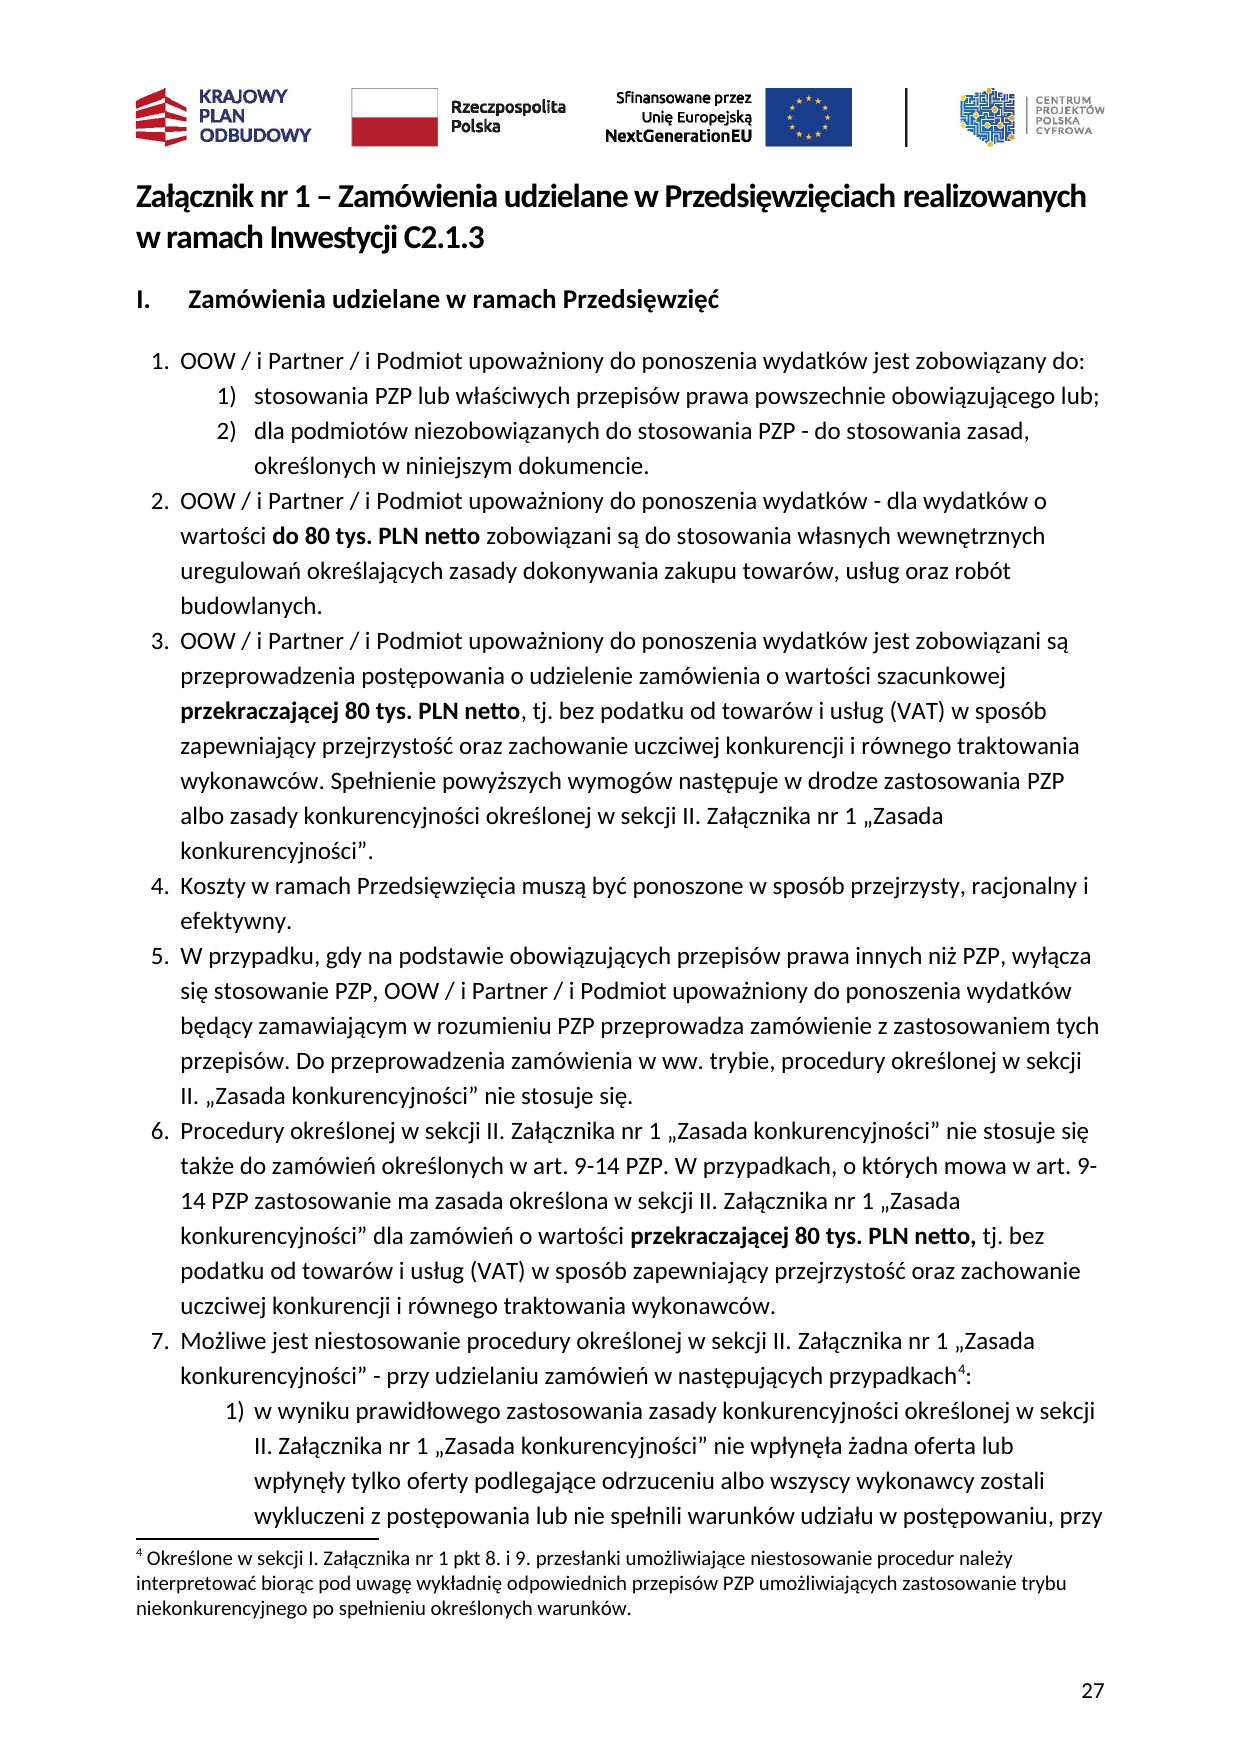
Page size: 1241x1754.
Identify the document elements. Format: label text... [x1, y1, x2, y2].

list OOW / i Partner / i Podmiot upoważniony do ponoszenia wydatków jest zobowiązany do: [151, 345, 1104, 375]
list W przypadku, gdy na podstawie obowiązujących przepisów prawa innych niż PZP, wyłącza się stosowanie PZP, OOW / i Partner / i Podmiot upoważniony do ponoszenia wydatków będący zamawiającym w rozumieniu PZP przeprowadza zamówienie z zastosowaniem tych przepisów. Do przeprowadzenia zamówienia w ww. trybie, procedury określonej w sekcji II. „Zasada konkurencyjności” nie stosuje się. [151, 940, 1104, 1110]
list stosowania PZP lub właściwych przepisów prawa powszechnie obowiązującego lub; [216, 380, 1104, 410]
list Procedury określonej w sekcji II. Załącznika nr 1 „Zasada konkurencyjności” nie stosuje się także do zamówień określonych w art. 9-14 PZP. W przypadkach, o których mowa w art. 9-14 PZP zastosowanie ma zasada określona w sekcji II. Załącznika nr 1 „Zasada konkurencyjności” dla zamówień o wartości przekraczającej 80 tys. PLN netto, tj. bez podatku od towarów i usług (VAT) w sposób zapewniający przejrzystość oraz zachowanie uczciwej konkurencji i równego traktowania wykonawców. [151, 1115, 1104, 1320]
list Koszty w ramach Przedsięwzięcia muszą być ponoszone w sposób przejrzysty, racjonalny i efektywny. [151, 870, 1104, 935]
subtitle Zamówienia udzielane w ramach Przedsięwzięć [151, 282, 1104, 315]
picture [135, 88, 1105, 147]
list dla podmiotów niezobowiązanych do stosowania PZP - do stosowania zasad, określonych w niniejszym dokumencie. [216, 415, 1104, 480]
list OOW / i Partner / i Podmiot upoważniony do ponoszenia wydatków jest zobowiązani są przeprowadzenia postępowania o udzielenie zamówienia o wartości szacunkowej przekraczającej 80 tys. PLN netto, tj. bez podatku od towarów i usług (VAT) w sposób zapewniający przejrzystość oraz zachowanie uczciwej konkurencji i równego traktowania wykonawców. Spełnienie powyższych wymogów następuje w drodze zastosowania PZP albo zasady konkurencyjności określonej w sekcji II. Załącznika nr 1 „Zasada konkurencyjności”. [151, 625, 1104, 865]
list OOW / i Partner / i Podmiot upoważniony do ponoszenia wydatków - dla wydatków o wartości do 80 tys. PLN netto zobowiązani są do stosowania własnych wewnętrznych uregulowań określających zasady dokonywania zakupu towarów, usług oraz robót budowlanych. [151, 485, 1104, 620]
subtitle Załącznik nr 1 – Zamówienia udzielane w Przedsięwzięciach realizowanych w ramach Inwestycji C2.1.3 [136, 175, 1104, 257]
list Możliwe jest niestosowanie procedury określonej w sekcji II. Załącznika nr 1 „Zasada konkurencyjności” - przy udzielaniu zamówień w następujących przypadkach: [151, 1325, 1104, 1390]
